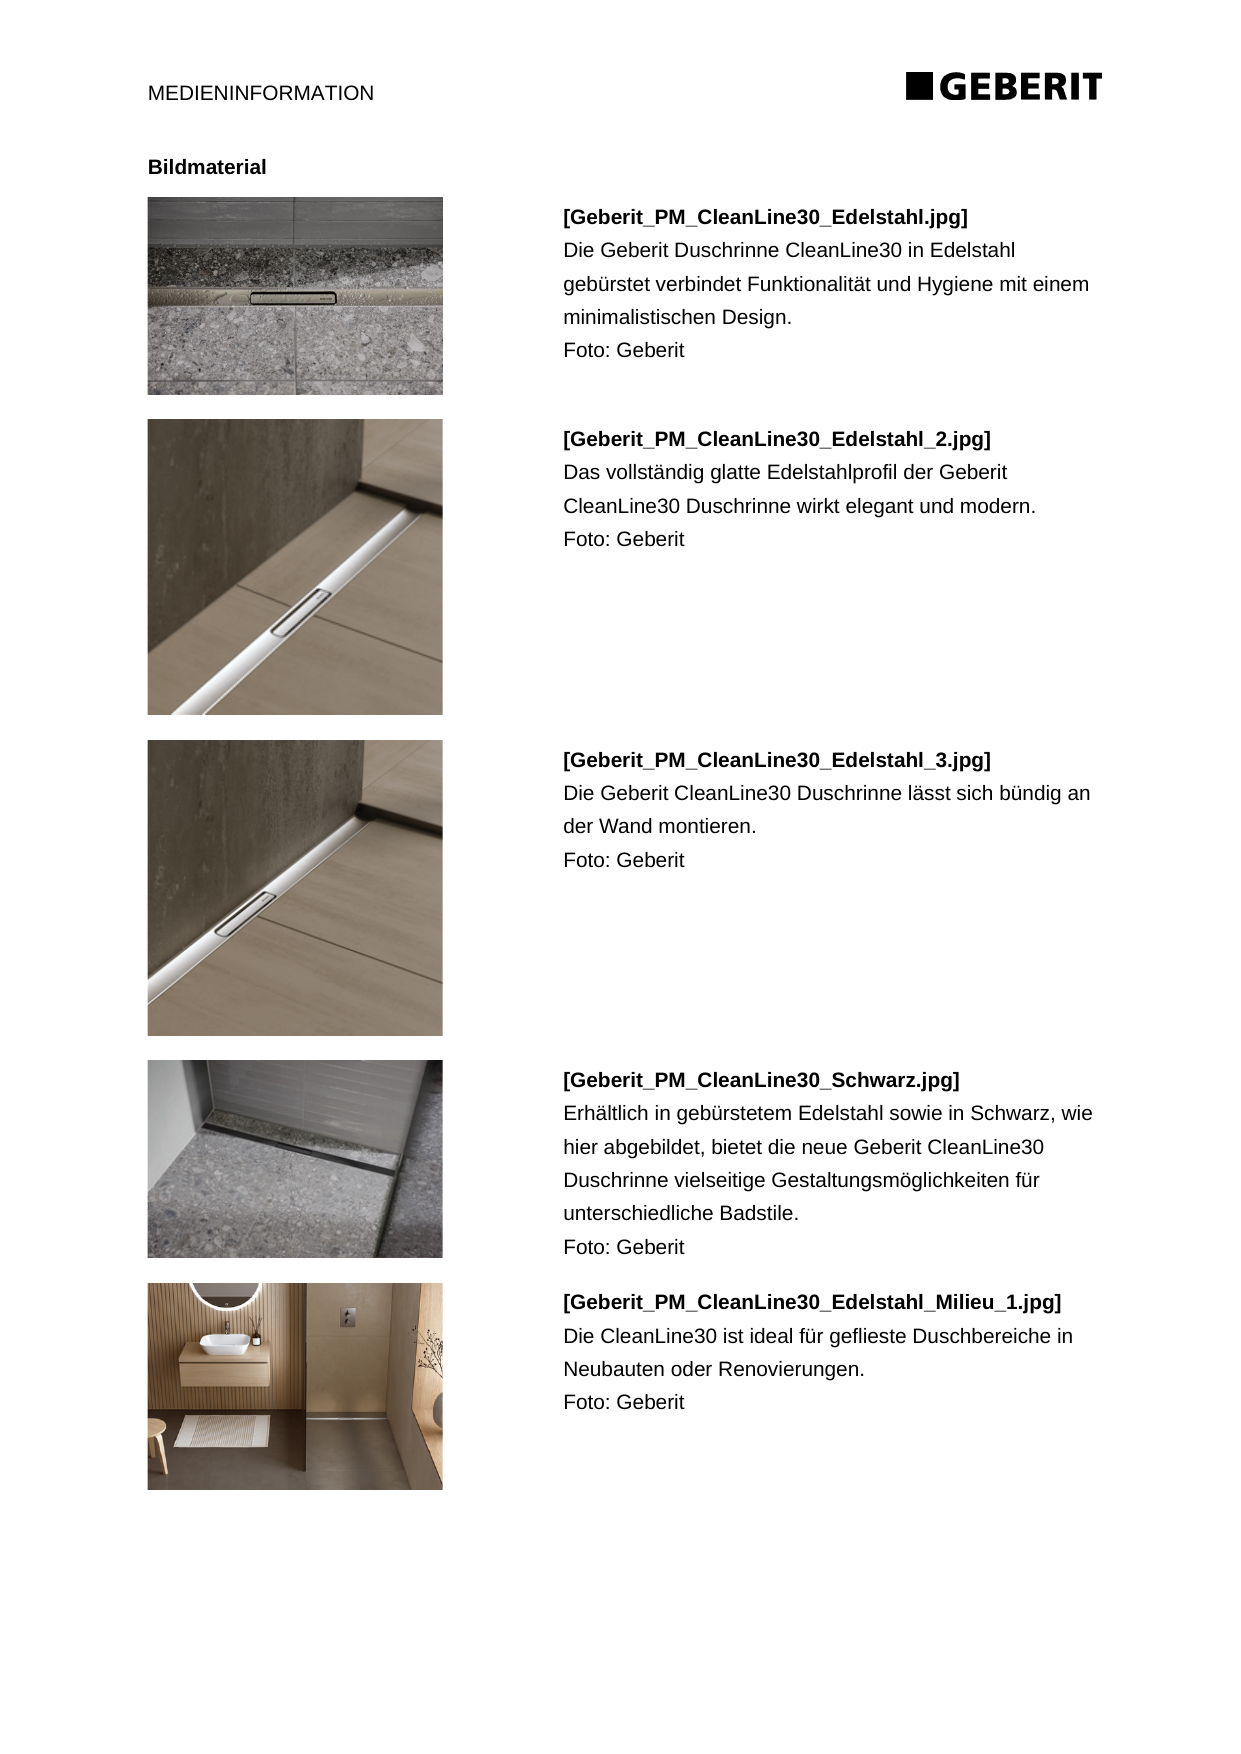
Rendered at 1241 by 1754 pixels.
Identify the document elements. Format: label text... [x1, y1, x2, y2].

table_header [Geberit_PM_CleanLine30_Edelstahl.jpg] Die Geberit Duschrinne CleanLine30 in Edelstahl gebürstet verbindet Funktionalität und Hygiene mit einem minimalistischen Design. Foto: Geberit [563, 198, 1105, 420]
table_cell [148, 740, 563, 1061]
table_cell [148, 1061, 563, 1283]
picture [147, 1060, 443, 1258]
text Bildmaterial [148, 148, 1137, 181]
picture [147, 197, 443, 395]
table_cell [Geberit_PM_CleanLine30_Schwarz.jpg] Erhältlich in gebürstetem Edelstahl sowie in Schwarz, wie hier abgebildet, bietet die neue Geberit CleanLine30 Duschrinne vielseitige Gestaltungsmöglichkeiten für unterschiedliche Badstile. Foto: Geberit [563, 1061, 1105, 1283]
table_cell [148, 1283, 563, 1515]
table_cell [Geberit_PM_CleanLine30_Edelstahl_3.jpg] Die Geberit CleanLine30 Duschrinne lässt sich bündig an der Wand montieren. Foto: Geberit [563, 740, 1105, 1061]
table_cell [148, 420, 563, 740]
picture [147, 419, 443, 715]
table_header [148, 198, 563, 420]
picture [906, 72, 1102, 100]
picture [147, 1283, 443, 1490]
table_cell [Geberit_PM_CleanLine30_Edelstahl_Milieu_1.jpg] Die CleanLine30 ist ideal für geflieste Duschbereiche in Neubauten oder Renovierungen. Foto: Geberit [563, 1283, 1105, 1515]
table_cell [Geberit_PM_CleanLine30_Edelstahl_2.jpg] Das vollständig glatte Edelstahlprofil der Geberit CleanLine30 Duschrinne wirkt elegant und modern. Foto: Geberit [563, 420, 1105, 740]
picture [147, 740, 443, 1036]
